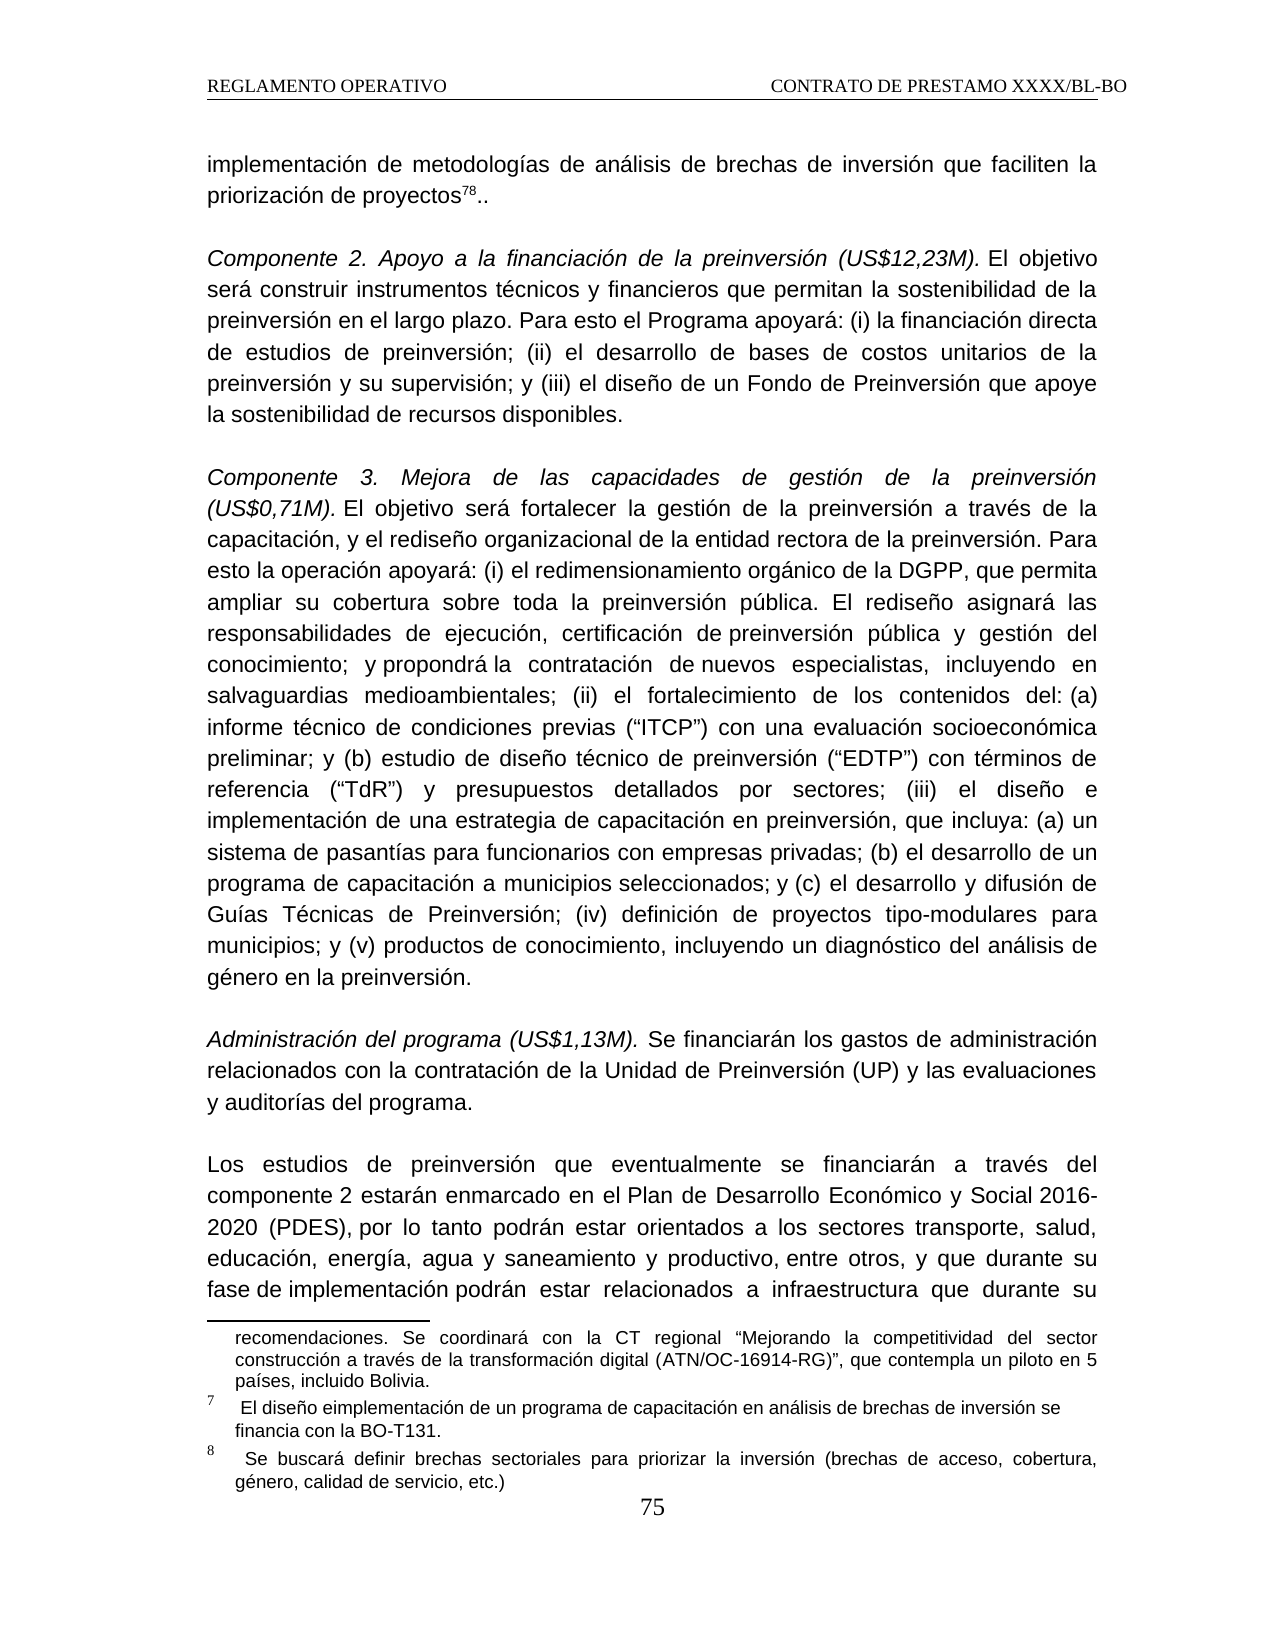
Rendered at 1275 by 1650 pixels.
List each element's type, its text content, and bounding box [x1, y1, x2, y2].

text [207, 148, 1098, 210]
text Componente 2. Apoyo a la financiación de la preinversión (US$12,23M). El objetivo será construir instrumentos técnicos y financieros que permitan la sostenibilidad de la preinversión en el largo plazo. Para esto el Programa apoyará: (i) la financiación directa de estudios de preinversión; (ii) el desarrollo de bases de costos unitarios de la preinversión y su supervisión; y (iii) el diseño de un Fondo de Preinversión que apoye la sostenibilidad de recursos disponibles. [207, 241, 1098, 429]
text Administración del programa (US$1,13M). Se financiarán los gastos de administración relacionados con la contratación de la Unidad de Preinversión (UP) y las evaluaciones y auditorías del programa. [207, 1023, 1098, 1116]
text Componente 3. Mejora de las capacidades de gestión de la preinversión (US$0,71M). El objetivo será fortalecer la gestión de la preinversión a través de la capacitación, y el rediseño organizacional de la entidad rectora de la preinversión. Para esto la operación apoyará: (i) el redimensionamiento orgánico de la DGPP, que permita ampliar su cobertura sobre toda la preinversión pública. El rediseño asignará las responsabilidades de ejecución, certificación de preinversión pública y gestión del conocimiento; y propondrá la contratación de nuevos especialistas, incluyendo en salvaguardias medioambientales; (ii) el fortalecimiento de los contenidos del: (a) informe técnico de condiciones previas (“ITCP”) con una evaluación socioeconómica preliminar; y (b) estudio de diseño técnico de preinversión (“EDTP”) con términos de referencia (“TdR”) y presupuestos detallados por sectores; (iii) el diseño e implementación de una estrategia de capacitación en preinversión, que incluya: (a) un sistema de pasantías para funcionarios con empresas privadas; (b) el desarrollo de un programa de capacitación a municipios seleccionados; y (c) el desarrollo y difusión de Guías Técnicas de Preinversión; (iv) definición de proyectos tipo-modulares para municipios; y (v) productos de conocimiento, incluyendo un diagnóstico del análisis de género en la preinversión. [207, 460, 1098, 991]
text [207, 1148, 1098, 1304]
